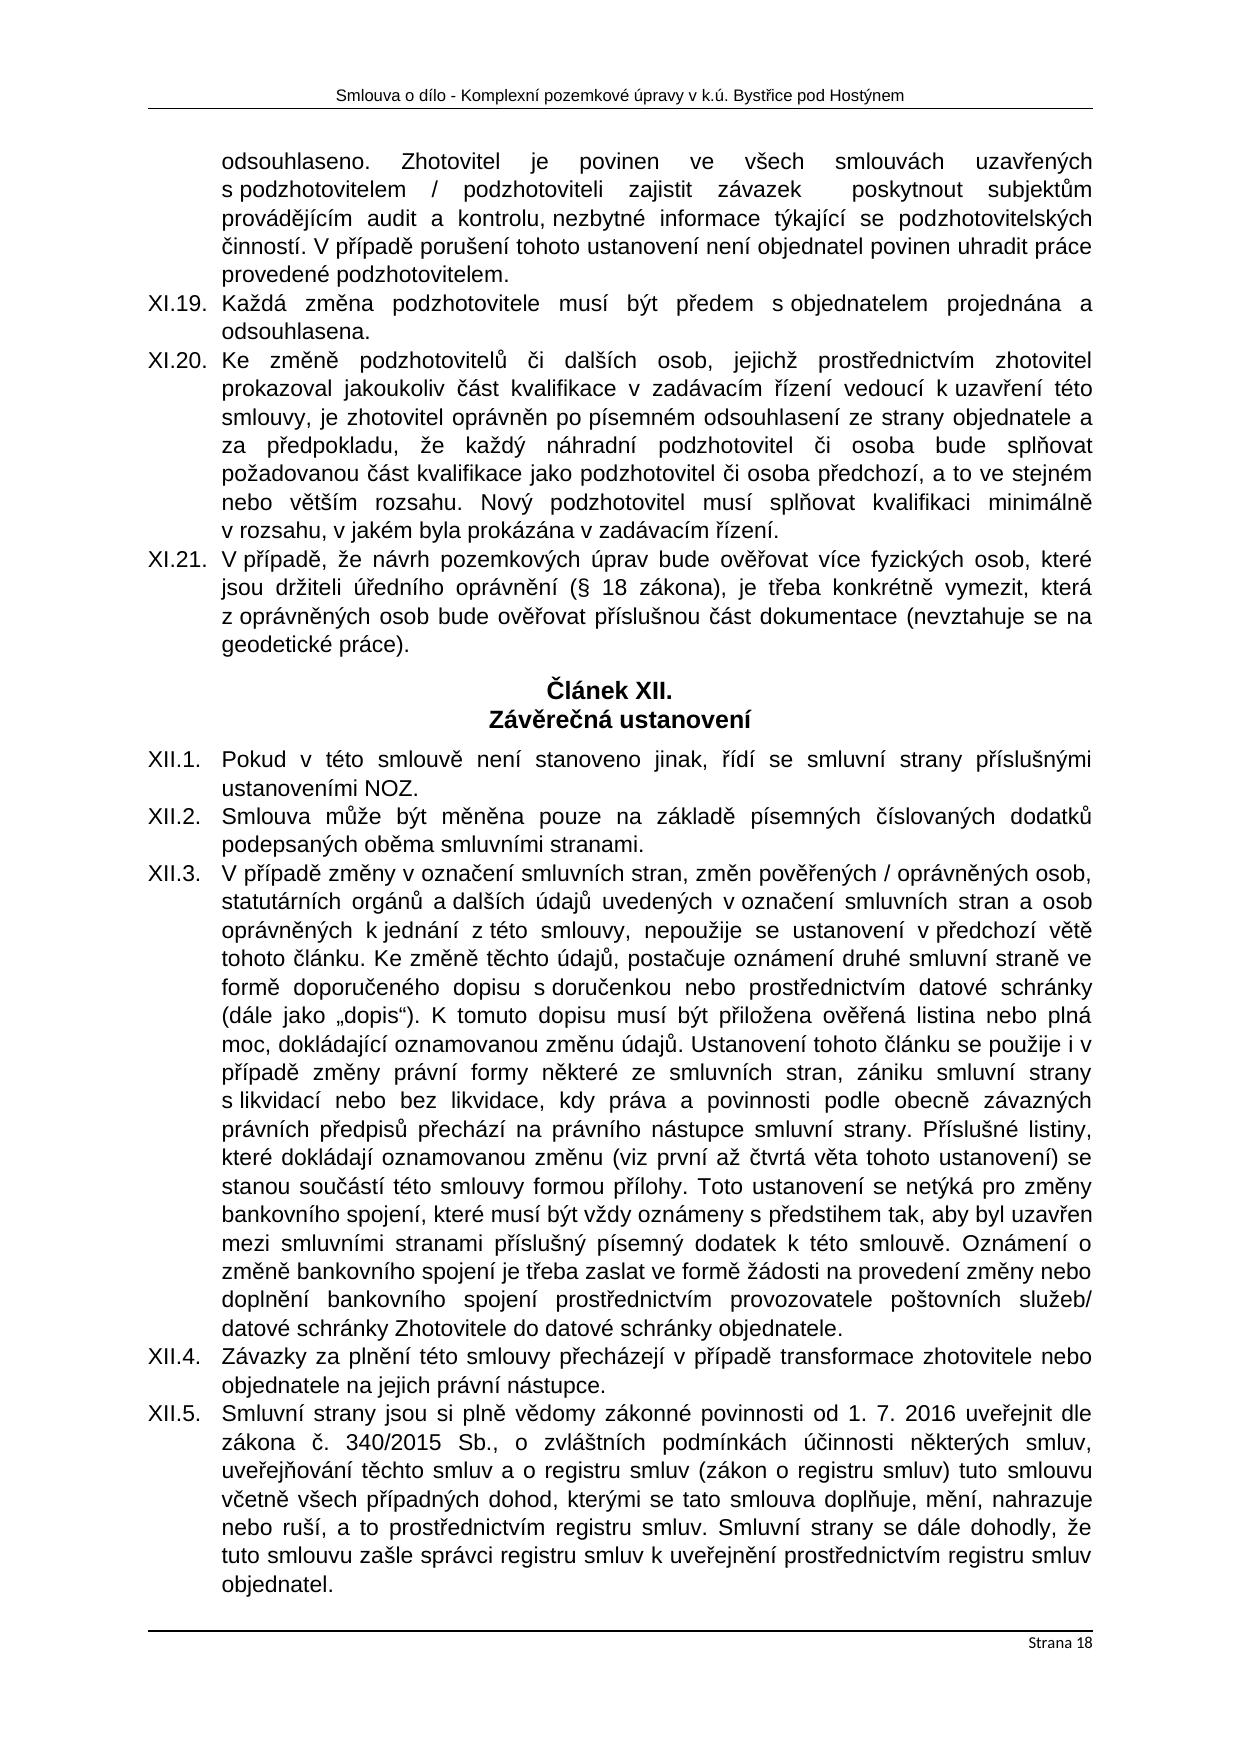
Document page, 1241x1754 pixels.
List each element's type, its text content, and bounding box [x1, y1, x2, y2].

list Smlouva může být měněna pouze na základě písemných číslovaných dodatků podepsaných oběma smluvními stranami. [148, 803, 1093, 858]
list V případě, že návrh pozemkových úprav bude ověřovat více fyzických osob, které jsou držiteli úředního oprávnění (§ 18 zákona), je třeba konkrétně vymezit, která z oprávněných osob bude ověřovat příslušnou část dokumentace (nevztahuje se na geodetické práce). [148, 546, 1093, 657]
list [148, 148, 1093, 288]
list Každá změna podzhotovitele musí být předem s objednatelem projednána a odsouhlasena. [148, 290, 1093, 344]
list V případě změny v označení smluvních stran, změn pověřených / oprávněných osob, statutárních orgánů a dalších údajů uvedených v označení smluvních stran a osob oprávněných k jednání z této smlouvy, nepoužije se ustanovení v předchozí větě tohoto článku. Ke změně těchto údajů, postačuje oznámení druhé smluvní straně ve formě doporučeného dopisu s doručenkou nebo prostřednictvím datové schránky (dále jako „dopis“). K tomuto dopisu musí být přiložena ověřená listina nebo plná moc, dokládající oznamovanou změnu údajů. Ustanovení tohoto článku se použije i v případě změny právní formy některé ze smluvních stran, zániku smluvní strany s likvidací nebo bez likvidace, kdy práva a povinnosti podle obecně závazných právních předpisů přechází na právního nástupce smluvní strany. Příslušné listiny, které dokládají oznamovanou změnu (viz první až čtvrtá věta tohoto ustanovení) se stanou součástí této smlouvy formou přílohy. Toto ustanovení se netýká pro změny bankovního spojení, které musí být vždy oznámeny s předstihem tak, aby byl uzavřen mezi smluvními stranami příslušný písemný dodatek k této smlouvě. Oznámení o změně bankovního spojení je třeba zaslat ve formě žádosti na provedení změny nebo doplnění bankovního spojení prostřednictvím provozovatele poštovních služeb/ datové schránky Zhotovitele do datové schránky objednatele. [148, 860, 1093, 1341]
subtitle Závěrečná ustanovení [148, 676, 1093, 734]
list Ke změně podzhotovitelů či dalších osob, jejichž prostřednictvím zhotovitel prokazoval jakoukoliv část kvalifikace v zadávacím řízení vedoucí k uzavření této smlouvy, je zhotovitel oprávněn po písemném odsouhlasení ze strany objednatele a za předpokladu, že každý náhradní podzhotovitel či osoba bude splňovat požadovanou část kvalifikace jako podzhotovitel či osoba předchozí, a to ve stejném nebo větším rozsahu. Nový podzhotovitel musí splňovat kvalifikaci minimálně v rozsahu, v jakém byla prokázána v zadávacím řízení. [148, 347, 1093, 544]
list Pokud v této smlouvě není stanoveno jinak, řídí se smluvní strany příslušnými ustanoveními NOZ. [148, 746, 1093, 801]
list Závazky za plnění této smlouvy přecházejí v případě transformace zhotovitele nebo objednatele na jejich právní nástupce. [148, 1343, 1093, 1398]
list Smluvní strany jsou si plně vědomy zákonné povinnosti od 1. 7. 2016 uveřejnit dle zákona č. 340/2015 Sb., o zvláštních podmínkách účinnosti některých smluv, uveřejňování těchto smluv a o registru smluv (zákon o registru smluv) tuto smlouvu včetně všech případných dohod, kterými se tato smlouva doplňuje, mění, nahrazuje nebo ruší, a to prostřednictvím registru smluv. Smluvní strany se dále dohodly, že tuto smlouvu zašle správci registru smluv k uveřejnění prostřednictvím registru smluv objednatel. [148, 1400, 1093, 1597]
